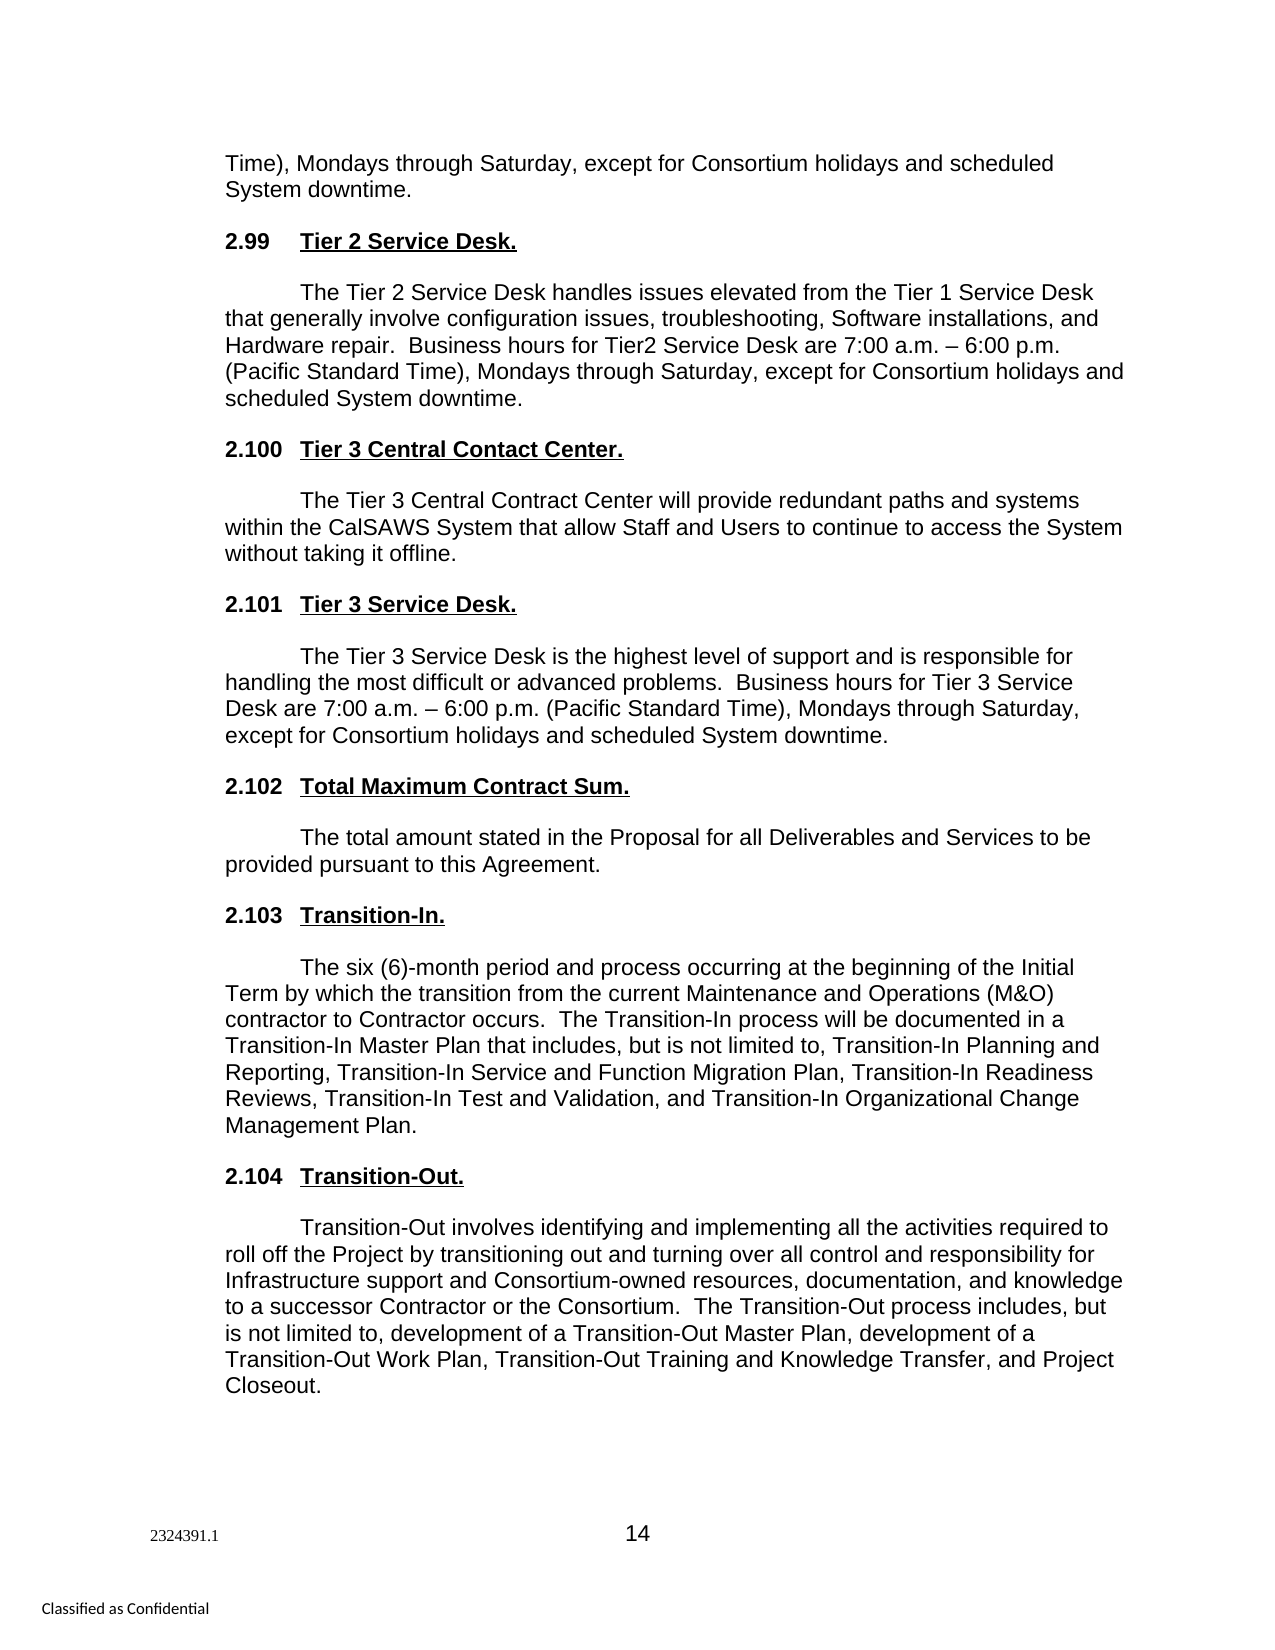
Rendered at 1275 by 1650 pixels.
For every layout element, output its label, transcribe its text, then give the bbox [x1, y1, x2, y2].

text Tier 2 Service Desk. [225, 228, 1125, 254]
text The Tier 3 Service Desk is the highest level of support and is responsible for handling the most difficult or advanced problems. Business hours for Tier 3 Service Desk are 7:00 a.m. – 6:00 p.m. (Pacific Standard Time), Mondays through Saturday, except for Consortium holidays and scheduled System downtime. [225, 643, 1125, 748]
text Transition-In. [225, 902, 1125, 928]
text The Tier 3 Central Contract Center will provide redundant paths and systems within the CalSAWS System that allow Staff and Users to continue to access the System without taking it offline. [225, 487, 1125, 566]
text Transition-Out. [225, 1163, 1125, 1189]
text Transition-Out involves identifying and implementing all the activities required to roll off the Project by transitioning out and turning over all control and responsibility for Infrastructure support and Consortium-owned resources, documentation, and knowledge to a successor Contractor or the Consortium. The Transition-Out process includes, but is not limited to, development of a Transition-Out Master Plan, development of a Transition-Out Work Plan, Transition-Out Training and Knowledge Transfer, and Project Closeout. [225, 1214, 1125, 1399]
text The total amount stated in the Proposal for all Deliverables and Services to be provided pursuant to this Agreement. [225, 824, 1125, 877]
text Tier 3 Central Contact Center. [225, 436, 1125, 462]
text The six (6)-month period and process occurring at the beginning of the Initial Term by which the transition from the current Maintenance and Operations (M&O) contractor to Contractor occurs. The Transition-In process will be documented in a Transition-In Master Plan that includes, but is not limited to, Transition-In Planning and Reporting, Transition-In Service and Function Migration Plan, Transition-In Readiness Reviews, Transition-In Test and Validation, and Transition-In Organizational Change Management Plan. [225, 953, 1125, 1138]
text Total Maximum Contract Sum. [225, 773, 1125, 799]
text Tier 3 Service Desk. [225, 591, 1125, 618]
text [225, 150, 1125, 203]
text The Tier 2 Service Desk handles issues elevated from the Tier 1 Service Desk that generally involve configuration issues, troubleshooting, Software installations, and Hardware repair. Business hours for Tier2 Service Desk are 7:00 a.m. – 6:00 p.m. (Pacific Standard Time), Mondays through Saturday, except for Consortium holidays and scheduled System downtime. [225, 279, 1125, 411]
